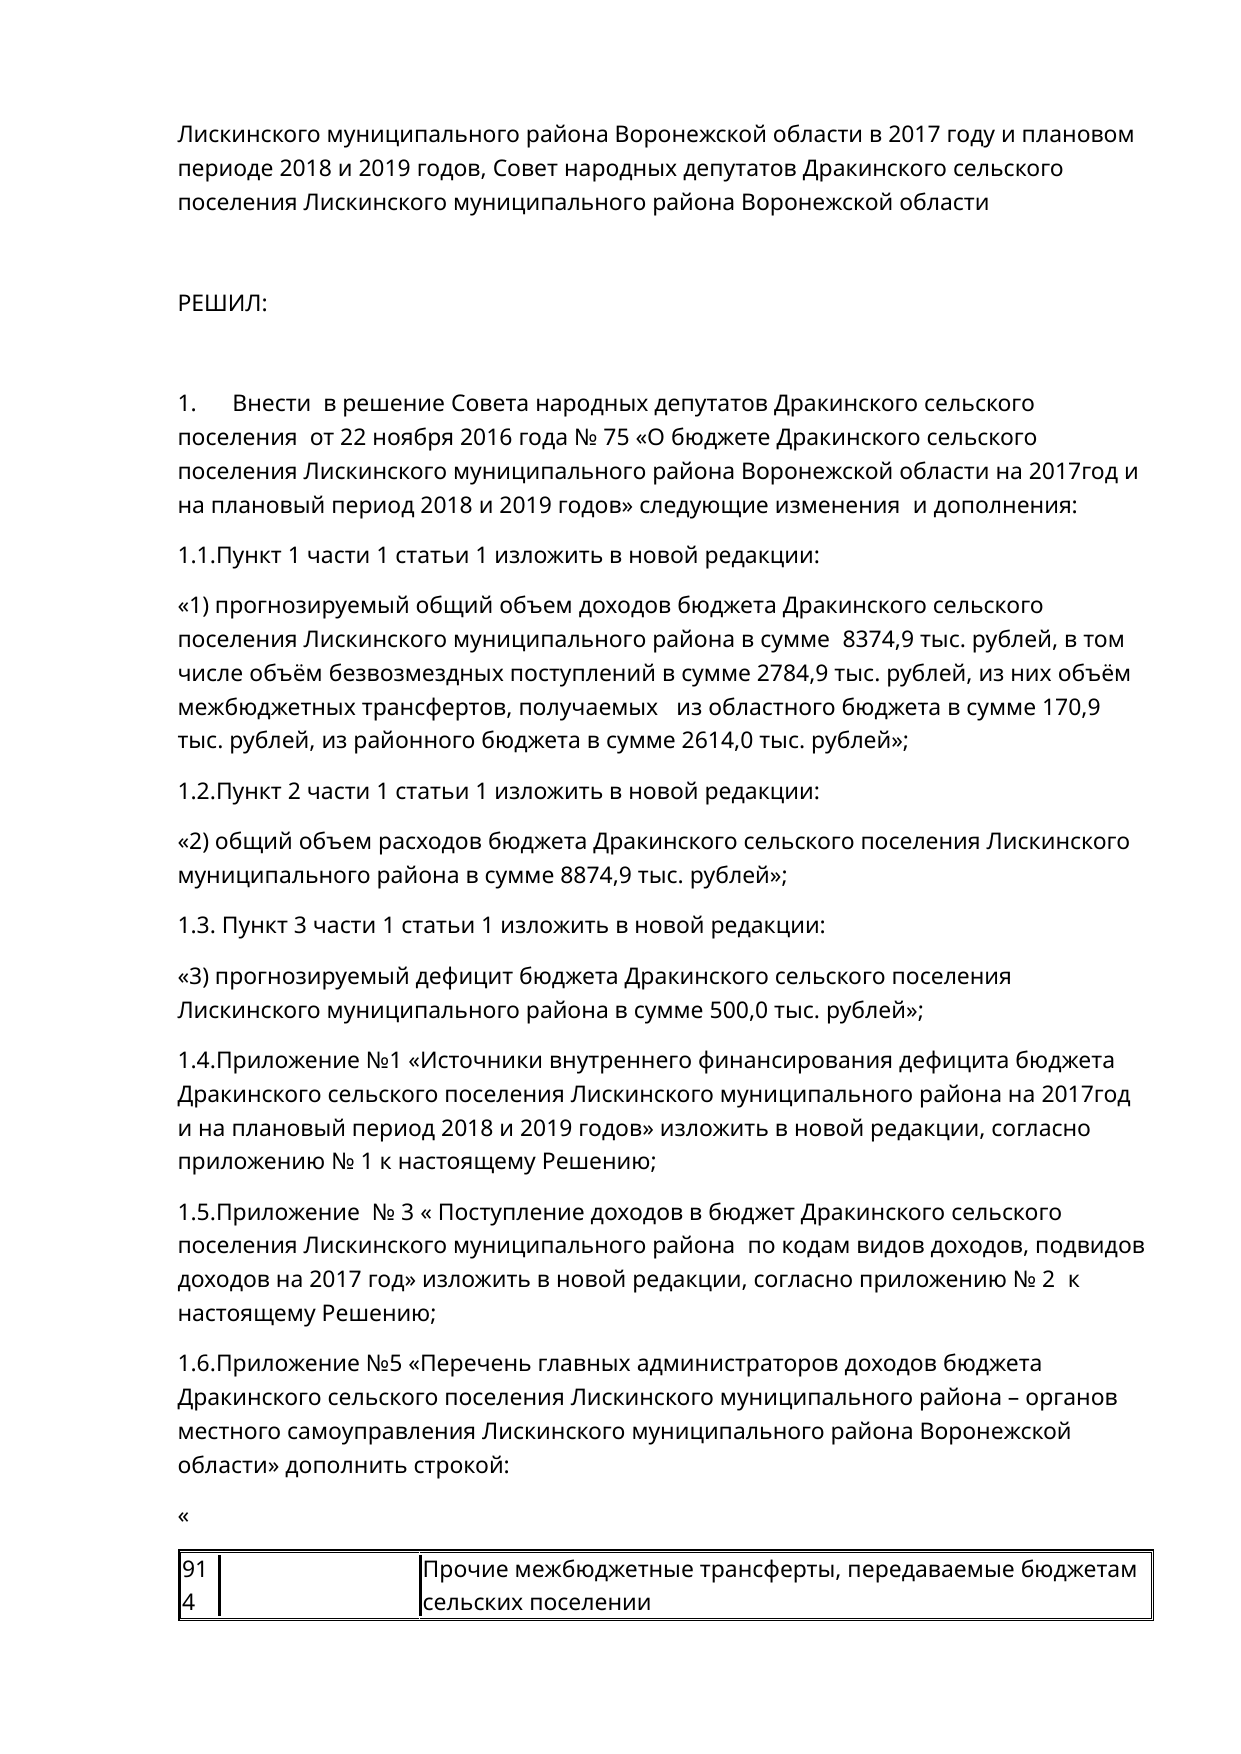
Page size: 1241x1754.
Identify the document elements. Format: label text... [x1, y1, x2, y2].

text «3) прогнозируемый дефицит бюджета Дракинского сельского поселения Лискинского муниципального района в сумме 500,0 тыс. рублей»; [177, 960, 1152, 1025]
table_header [420, 1553, 1151, 1618]
text 1.5.Приложение № 3 « Поступление доходов в бюджет Дракинского сельского поселения Лискинского муниципального района по кодам видов доходов, подвидов доходов на 2017 год» изложить в новой редакции, согласно приложению № 2 к настоящему Решению; [177, 1196, 1152, 1328]
text РЕШИЛ: [177, 286, 1152, 318]
text 1.4.Приложение №1 «Источники внутреннего финансирования дефицита бюджета Дракинского сельского поселения Лискинского муниципального района на 2017год и на плановый период 2018 и 2019 годов» изложить в новой редакции, согласно приложению № 1 к настоящему Решению; [177, 1044, 1152, 1176]
text «1) прогнозируемый общий объем доходов бюджета Дракинского сельского поселения Лискинского муниципального района в сумме 8374,9 тыс. рублей, в том числе объём безвозмездных поступлений в сумме 2784,9 тыс. рублей, из них объём межбюджетных трансфертов, получаемых из областного бюджета в сумме 170,9 тыс. рублей, из районного бюджета в сумме 2614,0 тыс. рублей»; [177, 589, 1152, 756]
text 1. Внести в решение Совета народных депутатов Дракинского сельского поселения от 22 ноября 2016 года № 75 «О бюджете Дракинского сельского поселения Лискинского муниципального района Воронежской области на 2017год и на плановый период 2018 и 2019 годов» следующие изменения и дополнения: [177, 387, 1152, 520]
text «2) общий объем расходов бюджета Дракинского сельского поселения Лискинского муниципального района в сумме 8874,9 тыс. рублей»; [177, 825, 1152, 890]
text « [177, 1499, 1152, 1530]
text 1.6.Приложение №5 «Перечень главных администраторов доходов бюджета Дракинского сельского поселения Лискинского муниципального района – органов местного самоуправления Лискинского муниципального района Воронежской области» дополнить строкой: [177, 1347, 1152, 1480]
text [177, 118, 1152, 217]
text 1.2.Пункт 2 части 1 статьи 1 изложить в новой редакции: [177, 775, 1152, 806]
text 1.3. Пункт 3 части 1 статьи 1 изложить в новой редакции: [177, 909, 1152, 941]
table_header 914 [181, 1553, 219, 1618]
text 1.1.Пункт 1 части 1 статьи 1 изложить в новой редакции: [177, 539, 1152, 570]
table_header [219, 1551, 420, 1618]
